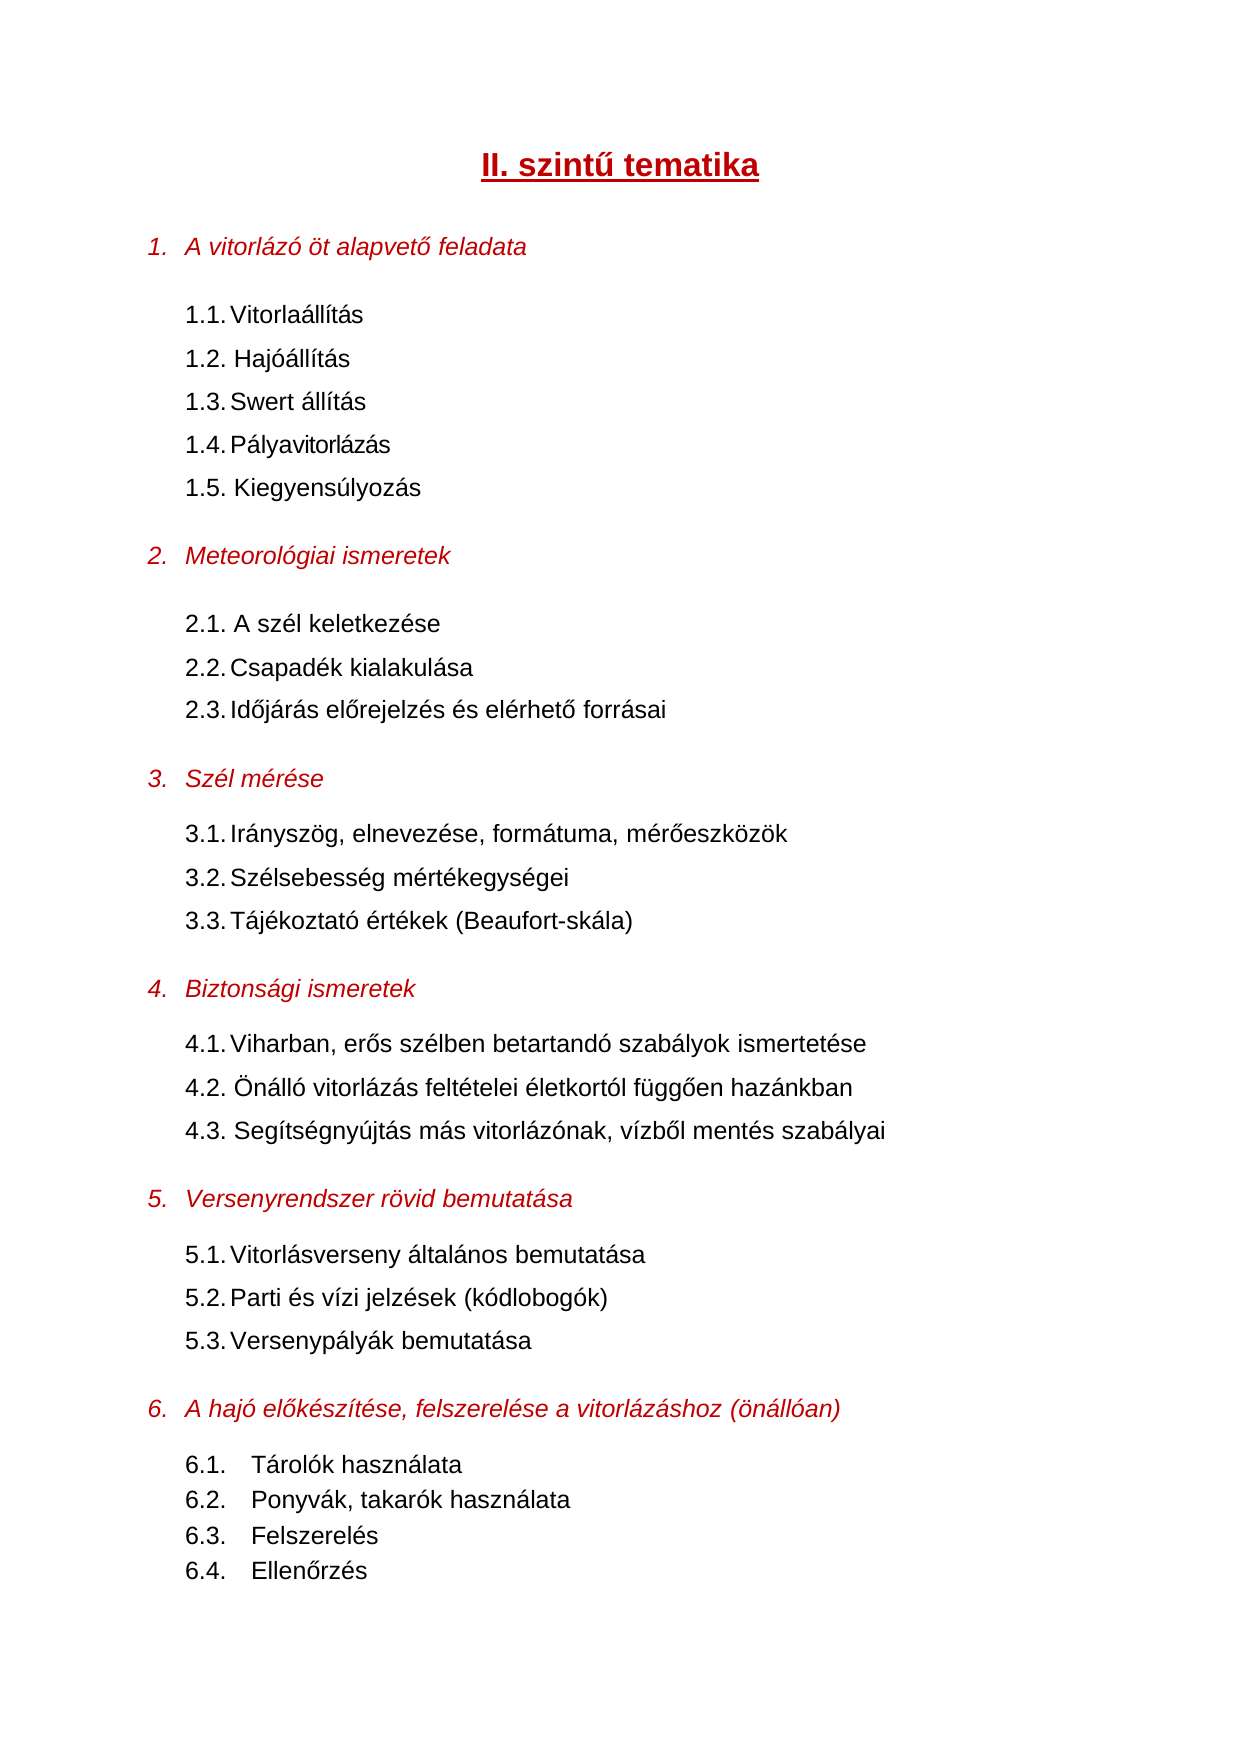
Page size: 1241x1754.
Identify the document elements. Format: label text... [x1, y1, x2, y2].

list Ellenőrzés [185, 1556, 1065, 1585]
list Versenypályák bemutatása [185, 1326, 1065, 1354]
list Viharban, erős szélben betartandó szabályok ismertetése [185, 1029, 1065, 1058]
text 2.1. A szél keletkezése [185, 609, 1065, 638]
text II. szintű tematika [481, 145, 1065, 183]
list Irányszög, elnevezése, formátuma, mérőeszközök [185, 819, 1065, 848]
list Swert állítás [185, 387, 1065, 416]
list Csapadék kialakulása [185, 652, 1065, 681]
list Időjárás előrejelzés és elérhető forrásai [185, 696, 1065, 724]
list Szél mérése [147, 764, 1065, 792]
list Vitorlásverseny általános bemutatása [185, 1239, 1065, 1268]
list Meteorológiai ismeretek [147, 541, 1065, 570]
text 4.3. Segítségnyújtás más vitorlázónak, vízből mentés szabályai [185, 1116, 1065, 1144]
list Pályavitorlázás [185, 430, 1065, 458]
text 1.5. Kiegyensúlyozás [185, 473, 1065, 502]
list Tájékoztató értékek (Beaufort-skála) [185, 906, 1065, 934]
list Szélsebesség mértékegységei [185, 863, 1065, 891]
list Ponyvák, takarók használata [185, 1485, 1065, 1514]
list Vitorlaállítás [185, 301, 1065, 329]
list Tárolók használata [185, 1450, 1065, 1478]
list Versenyrendszer rövid bemutatása [147, 1184, 1065, 1213]
text 4.2. Önálló vitorlázás feltételei életkortól függően hazánkban [185, 1073, 1065, 1101]
list Parti és vízi jelzések (kódlobogók) [185, 1283, 1065, 1312]
list Felszerelés [185, 1521, 1065, 1549]
text 1.2. Hajóállítás [185, 343, 1065, 372]
list Biztonsági ismeretek [147, 974, 1065, 1002]
list A hajó előkészítése, felszerelése a vitorlázáshoz (önállóan) [147, 1394, 1065, 1423]
list A vitorlázó öt alapvető feladata [147, 232, 1065, 261]
